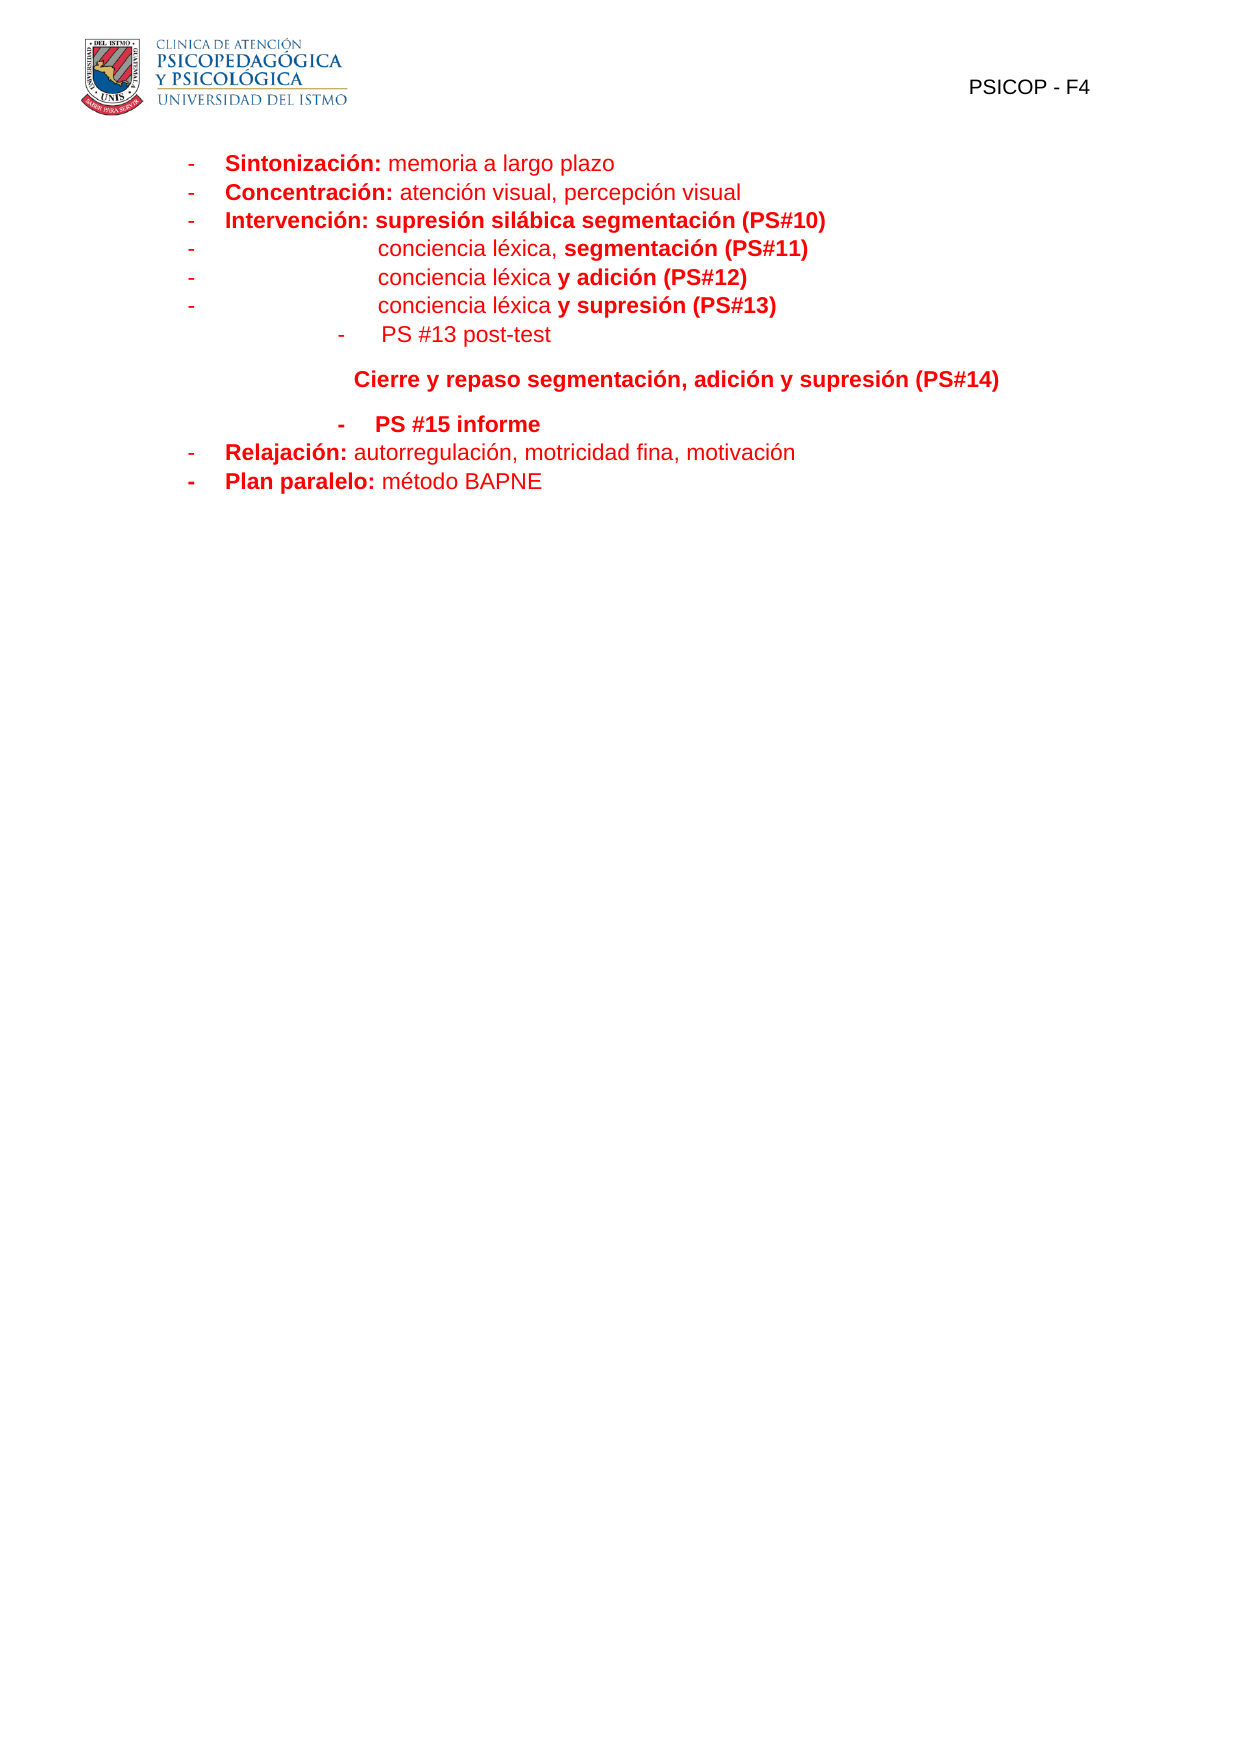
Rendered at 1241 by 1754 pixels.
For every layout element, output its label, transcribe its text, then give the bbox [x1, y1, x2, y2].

list Plan paralelo: método BAPNE [187, 468, 1090, 494]
picture [29, 9, 409, 150]
text Cierre y repaso segmentación, adición y supresión (PS#14) [150, 366, 1090, 392]
list Relajación: autorregulación, motricidad fina, motivación [187, 439, 1090, 466]
list PS #13 post-test [337, 321, 1090, 347]
list conciencia léxica, segmentación (PS#11) [187, 235, 1090, 262]
list Sintonización: memoria a largo plazo [187, 150, 1090, 176]
list Intervención: supresión silábica segmentación (PS#10) [187, 207, 1090, 233]
list conciencia léxica y adición (PS#12) [187, 264, 1090, 290]
list Concentración: atención visual, percepción visual [187, 178, 1090, 205]
list conciencia léxica y supresión (PS#13) [187, 292, 1090, 318]
list PS #15 informe [337, 411, 1090, 437]
